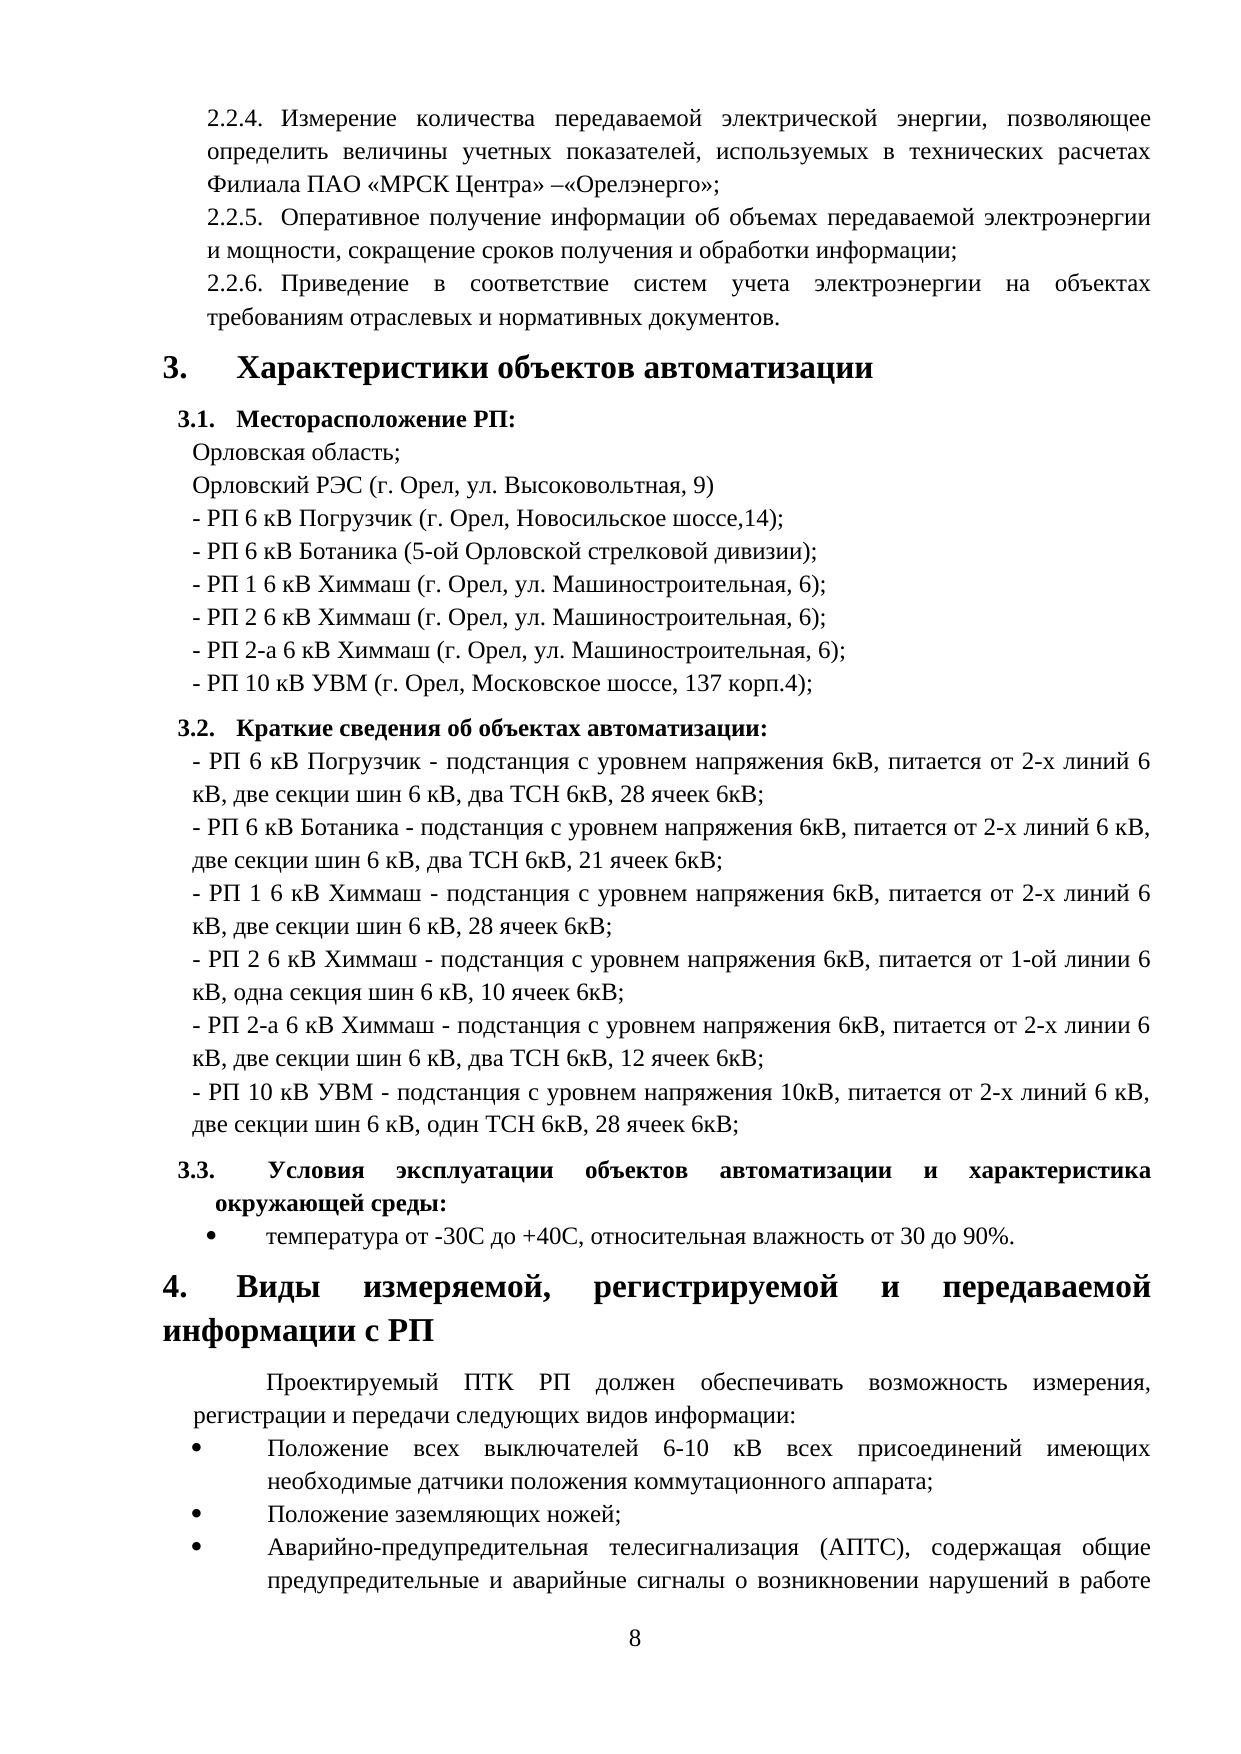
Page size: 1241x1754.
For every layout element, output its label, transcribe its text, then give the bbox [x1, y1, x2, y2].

text - РП 10 кВ УВМ (г. Орел, Московское шоссе, 137 корп.4); [192, 668, 1152, 697]
text - РП 2 6 кВ Химмаш (г. Орел, ул. Машиностроительная, 6); [192, 602, 1152, 631]
subtitle Краткие сведения об объектах автоматизации: [177, 713, 1152, 742]
text - РП 6 кВ Погрузчик (г. Орел, Новосильское шоссе,14); [192, 503, 1152, 531]
list температура от -30С до +40С, относительная влажность от 30 до 90%. [207, 1221, 1152, 1250]
text - РП 10 кВ УВМ - подстанция с уровнем напряжения 10кВ, питается от 2-х линий 6 кВ, две секции шин 6 кВ, один ТСН 6кВ, 28 ячеек 6кВ; [192, 1077, 1152, 1138]
list Проектируемый ПТК РП должен обеспечивать возможность измерения, регистрации и передачи следующих видов информации: [193, 1367, 1152, 1429]
text - РП 2-а 6 кВ Химмаш (г. Орел, ул. Машиностроительная, 6); [192, 635, 1152, 663]
list Положение всех выключателей 6-10 кВ всех присоединений имеющих необходимые датчики положения коммутационного аппарата; [192, 1433, 1152, 1495]
list Приведение в соответствие систем учета электроэнергии на объектах требованиям отраслевых и нормативных документов. [207, 268, 1152, 330]
text - РП 6 кВ Ботаника (5-ой Орловской стрелковой дивизии); [192, 536, 1152, 564]
text - РП 1 6 кВ Химмаш - подстанция с уровнем напряжения 6кВ, питается от 2-х линий 6 кВ, две секции шин 6 кВ, 28 ячеек 6кВ; [192, 878, 1152, 940]
subtitle Месторасположение РП: [177, 404, 1152, 432]
text - РП 1 6 кВ Химмаш (г. Орел, ул. Машиностроительная, 6); [192, 569, 1152, 597]
text Орловский РЭС (г. Орел, ул. Высоковольтная, 9) [192, 470, 1152, 498]
subtitle Виды измеряемой, регистрируемой и передаваемой информации с РП [162, 1267, 1152, 1349]
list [192, 1532, 1152, 1594]
text Орловская область; [192, 437, 1152, 465]
text - РП 6 кВ Погрузчик - подстанция с уровнем напряжения 6кВ, питается от 2-х линий 6 кВ, две секции шин 6 кВ, два ТСН 6кВ, 28 ячеек 6кВ; [192, 746, 1152, 808]
subtitle Характеристики объектов автоматизации [162, 347, 1152, 385]
text - РП 2-а 6 кВ Химмаш - подстанция с уровнем напряжения 6кВ, питается от 2-х линии 6 кВ, две секции шин 6 кВ, два ТСН 6кВ, 12 ячеек 6кВ; [192, 1011, 1152, 1072]
subtitle Условия эксплуатации объектов автоматизации и характеристика окружающей среды: [177, 1155, 1152, 1217]
list Оперативное получение информации об объемах передаваемой электроэнергии и мощности, сокращение сроков получения и обработки информации; [207, 202, 1152, 264]
list Измерение количества передаваемой электрической энергии, позволяющее определить величины учетных показателей, используемых в технических расчетах Филиала ПАО «МРСК Центра» –«Орелэнерго»; [207, 103, 1152, 198]
text - РП 2 6 кВ Химмаш - подстанция с уровнем напряжения 6кВ, питается от 1-ой линии 6 кВ, одна секция шин 6 кВ, 10 ячеек 6кВ; [192, 944, 1152, 1006]
text - РП 6 кВ Ботаника - подстанция с уровнем напряжения 6кВ, питается от 2-х линий 6 кВ, две секции шин 6 кВ, два ТСН 6кВ, 21 ячеек 6кВ; [192, 812, 1152, 874]
list Положение заземляющих ножей; [192, 1499, 1152, 1528]
